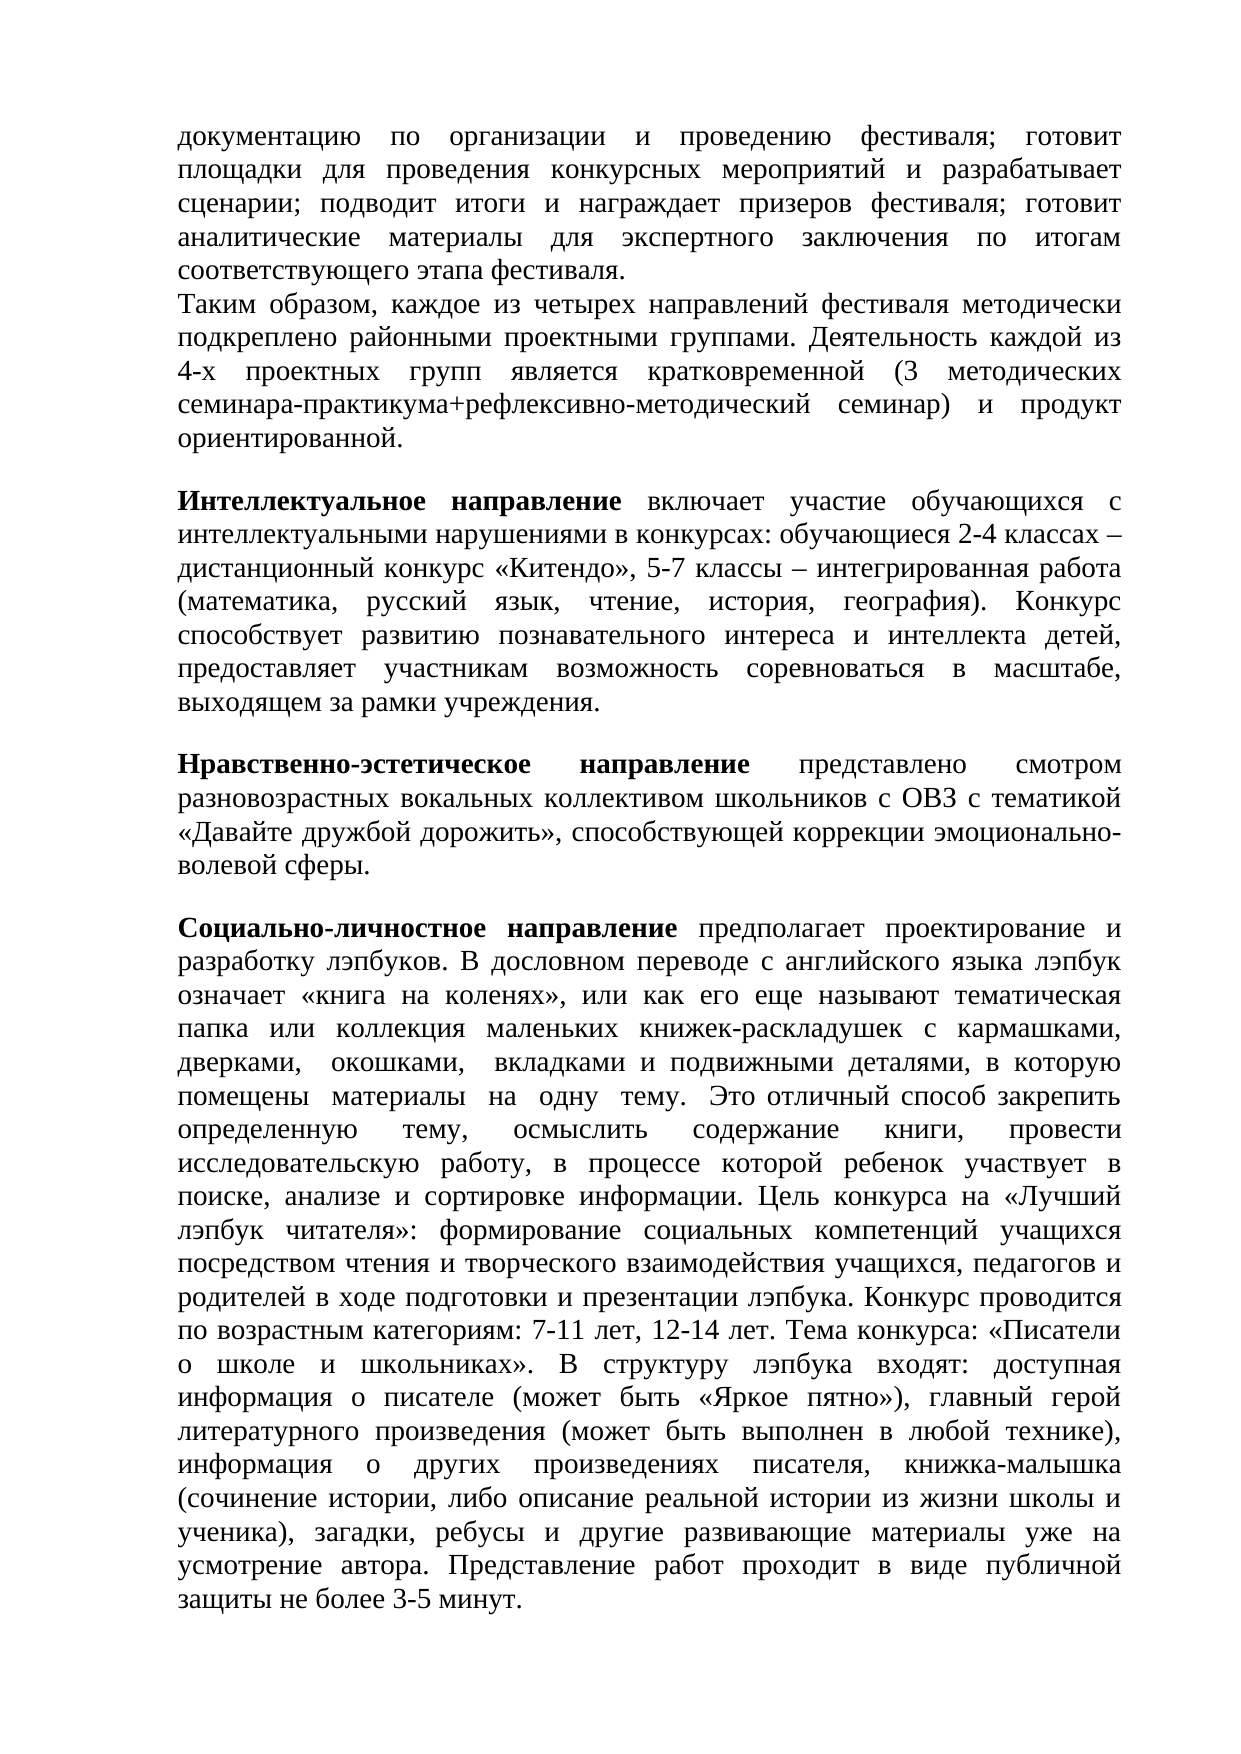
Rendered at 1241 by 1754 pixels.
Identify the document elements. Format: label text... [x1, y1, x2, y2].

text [177, 118, 1122, 286]
text Социально-личностное направление предполагает проектирование и разработку лэпбуков. В дословном переводе с английского языка лэпбук означает «книга на коленях», или как его еще называют тематическая папка или коллекция маленьких книжек-раскладушек с кармашками, дверками, окошками, вкладками и подвижными деталями, в которую помещены материалы на одну тему. Это отличный способ закрепить определенную тему, осмыслить содержание книги, провести исследовательскую работу, в процессе которой ребенок участвует в поиске, анализе и сортировке информации. Цель конкурса на «Лучший лэпбук читателя»: формирование социальных компетенций учащихся посредством чтения и творческого взаимодействия учащихся, педагогов и родителей в ходе подготовки и презентации лэпбука. Конкурс проводится по возрастным категориям: 7-11 лет, 12-14 лет. Тема конкурса: «Писатели о школе и школьниках». В структуру лэпбука входят: доступная информация о писателе (может быть «Яркое пятно»), главный герой литературного произведения (может быть выполнен в любой технике), информация о других произведениях писателя, книжка-малышка (сочинение истории, либо описание реальной истории из жизни школы и ученика), загадки, ребусы и другие развивающие материалы уже на усмотрение автора. Представление работ проходит в виде публичной защиты не более 3-5 минут. [177, 910, 1122, 1614]
text Таким образом, каждое из четырех направлений фестиваля методически подкреплено районными проектными группами. Деятельность каждой из 4-х проектных групп является кратковременной (3 методических семинара-практикума+рефлексивно-методический семинар) и продукт ориентированной. [177, 286, 1122, 453]
text Интеллектуальное направление включает участие обучающихся с интеллектуальными нарушениями в конкурсах: обучающиеся 2-4 классах – дистанционный конкурс «Китендо», 5-7 классы – интегрированная работа (математика, русский язык, чтение, история, география). Конкурс способствует развитию познавательного интереса и интеллекта детей, предоставляет участникам возможность соревноваться в масштабе, выходящем за рамки учреждения. [177, 483, 1122, 717]
text Нравственно-эстетическое направление представлено смотром разновозрастных вокальных коллективом школьников с ОВЗ с тематикой «Давайте дружбой дорожить», способствующей коррекции эмоционально-волевой сферы. [177, 747, 1122, 881]
